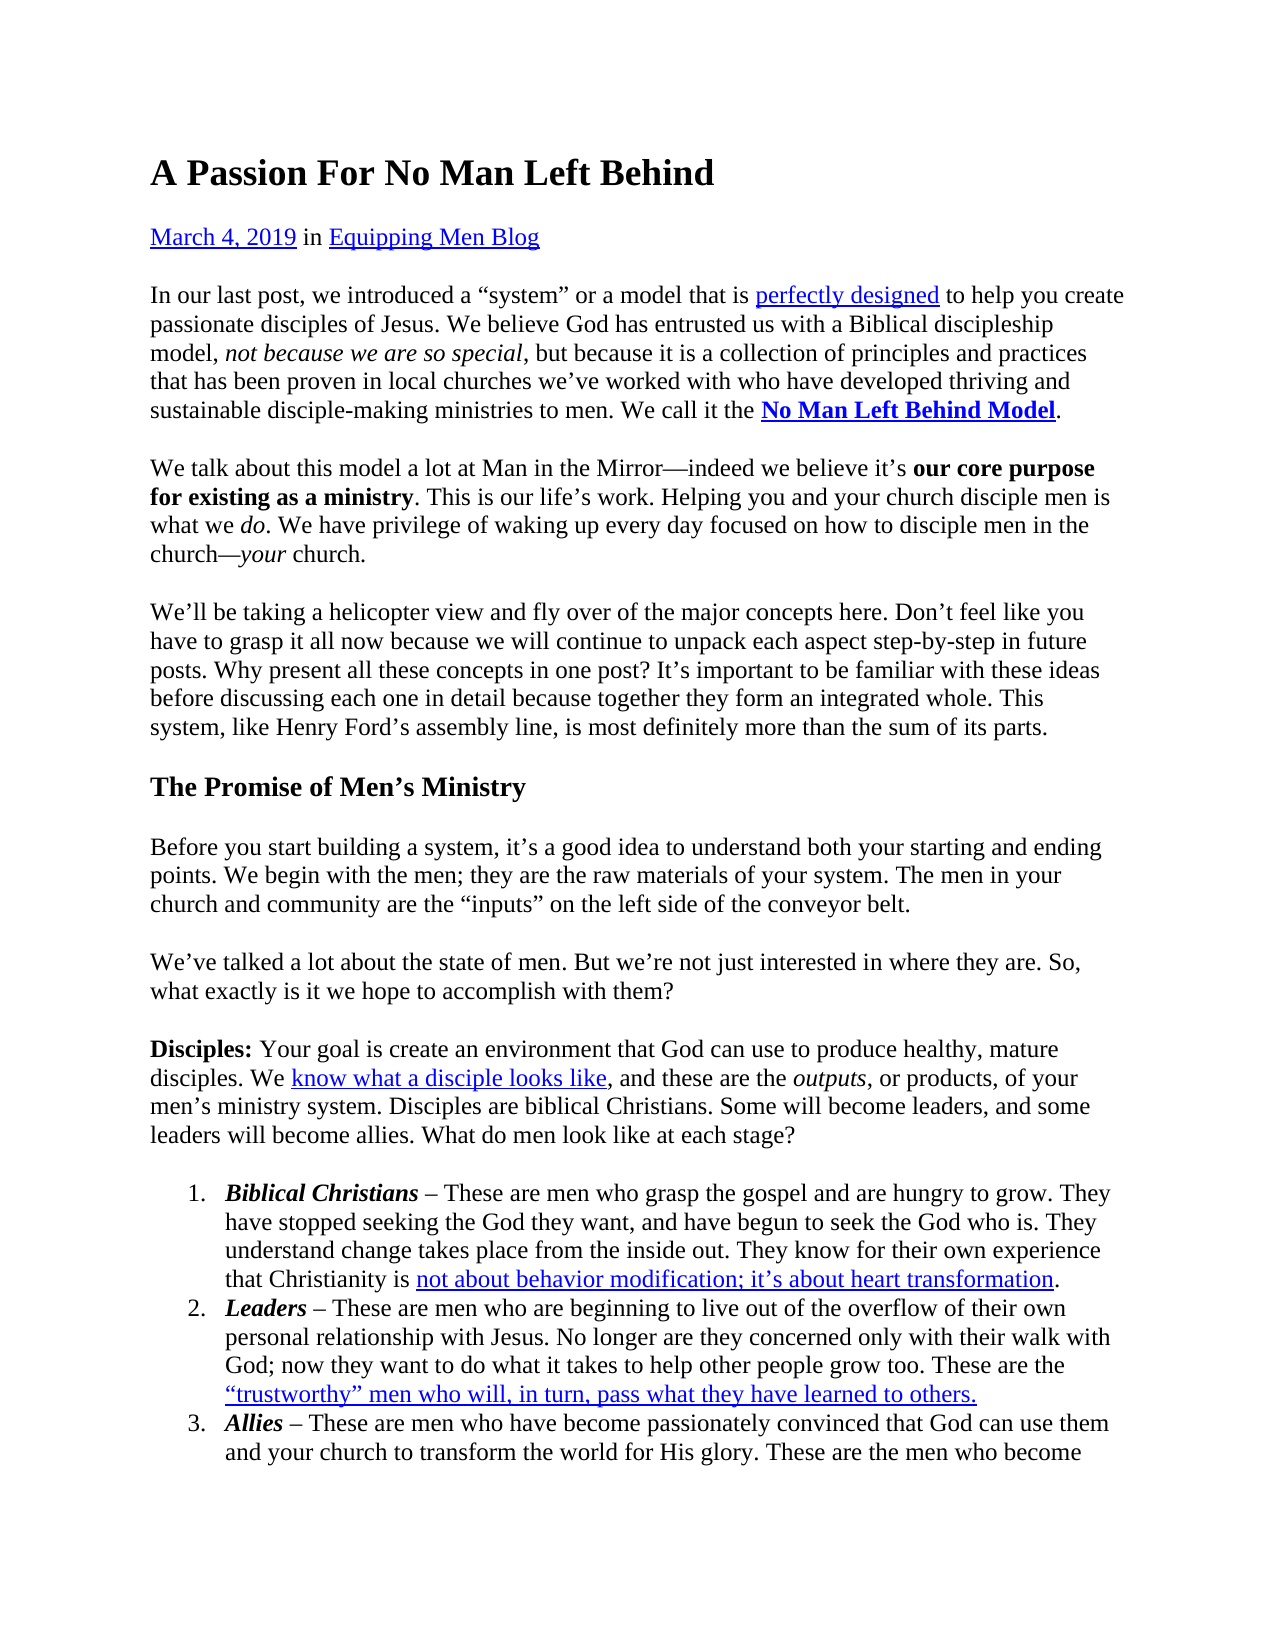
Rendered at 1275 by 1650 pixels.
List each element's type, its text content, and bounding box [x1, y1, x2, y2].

text A Passion For No Man Left Behind [150, 150, 1125, 193]
list Leaders – These are men who are beginning to live out of the overflow of their own personal relationship with Jesus. No longer are they concerned only with their walk with God; now they want to do what it takes to help other people grow too. These are the “trustworthy” men who will, in turn, pass what they have learned to others. [187, 1293, 1125, 1408]
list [187, 1408, 1125, 1466]
text We talk about this model a lot at Man in the Mirror—indeed we believe it’s our core purpose for existing as a ministry. This is our life’s work. Helping you and your church disciple men is what we do. We have privilege of waking up every day focused on how to disciple men in the church—your church. [150, 453, 1125, 568]
text Disciples: Your goal is create an environment that God can use to produce healthy, mature disciples. We know what a disciple looks like, and these are the outputs, or products, of your men’s ministry system. Disciples are biblical Christians. Some will become leaders, and some leaders will become allies. What do men look like at each stage? [150, 1034, 1125, 1149]
text We’ve talked a lot about the state of men. But we’re not just interested in where they are. So, what exactly is it we hope to accomplish with them? [150, 947, 1125, 1005]
text In our last post, we introduced a “system” or a model that is perfectly designed to help you create passionate disciples of Jesus. We believe God has entrusted us with a Biblical discipleship model, not because we are so special, but because it is a collection of principles and practices that has been proven in local churches we’ve worked with who have developed thriving and sustainable disciple-making ministries to men. We call it the No Man Left Behind Model. [150, 280, 1125, 424]
text We’ll be taking a helicopter view and fly over of the major concepts here. Don’t feel like you have to grasp it all now because we will continue to unpack each aspect step-by-step in future posts. Why present all these concepts in one post? It’s important to be familiar with these ideas before discussing each one in detail because together they form an integrated whole. This system, like Henry Ford’s assembly line, is most definitely more than the sum of its parts. [150, 597, 1125, 741]
text March 4, 2019 in Equipping Men Blog [150, 222, 1125, 251]
text Before you start building a system, it’s a good idea to understand both your starting and ending points. We begin with the men; they are the raw materials of your system. The men in your church and community are the “inputs” on the left side of the conveyor belt. [150, 832, 1125, 918]
list Biblical Christians – These are men who grasp the gospel and are hungry to grow. They have stopped seeking the God they want, and have begun to seek the God who is. They understand change takes place from the inside out. They know for their own experience that Christianity is not about behavior modification; it’s about heart transformation. [187, 1178, 1125, 1293]
text The Promise of Men’s Ministry [150, 770, 1125, 803]
